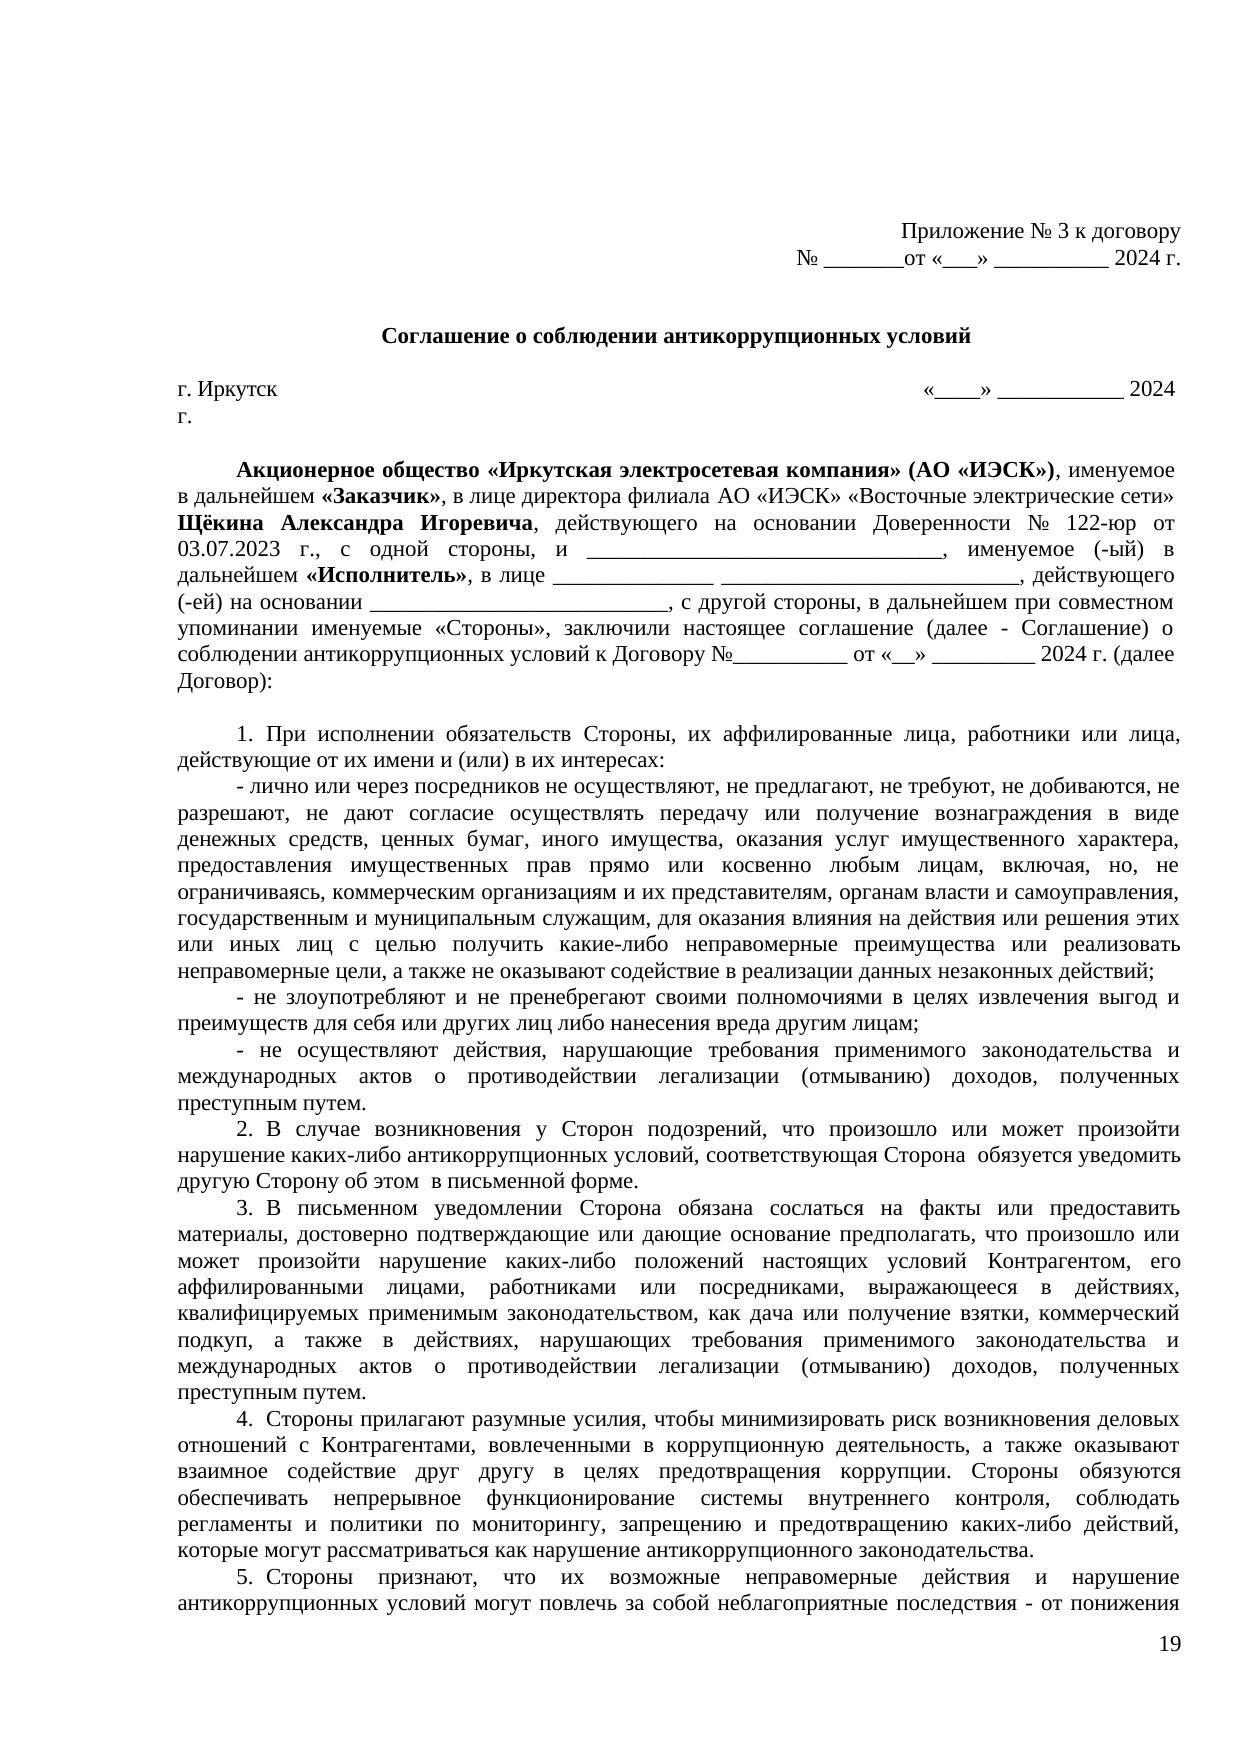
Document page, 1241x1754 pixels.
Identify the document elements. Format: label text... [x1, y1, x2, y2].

list В письменном уведомлении Сторона обязана сослаться на факты или предоставить материалы, достоверно подтверждающие или дающие основание предполагать, что произошло или может произойти нарушение каких-либо положений настоящих условий Контрагентом, его аффилированными лицами, работниками или посредниками, выражающееся в действиях, квалифицируемых применимым законодательством, как дача или получение взятки, коммерческий подкуп, а также в действиях, нарушающих требования применимого законодательства и международных актов о противодействии легализации (отмыванию) доходов, полученных преступным путем. [177, 1194, 1181, 1405]
text - не злоупотребляют и не пренебрегают своими полномочиями в целях извлечения выгод и преимуществ для себя или других лиц либо нанесения вреда другим лицам; [177, 983, 1181, 1036]
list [177, 1563, 1181, 1616]
text Соглашение о соблюдении антикоррупционных условий [177, 323, 1175, 349]
list При исполнении обязательств Стороны, их аффилированные лица, работники или лица, действующие от их имени и (или) в их интересах: [177, 719, 1181, 772]
text № _______от «___» __________ 2024 г. [177, 243, 1181, 270]
list Стороны прилагают разумные усилия, чтобы минимизировать риск возникновения деловых отношений с Контрагентами, вовлеченными в коррупционную деятельность, а также оказывают взаимное содействие друг другу в целях предотвращения коррупции. Стороны обязуются обеспечивать непрерывное функционирование системы внутреннего контроля, соблюдать регламенты и политики по мониторингу, запрещению и предотвращению каких-либо действий, которые могут рассматриваться как нарушение антикоррупционного законодательства. [177, 1405, 1181, 1563]
text г. Иркутск «____» ___________ 2024 г. [177, 375, 1175, 428]
text Акционерное общество «Иркутская электросетевая компания» (АО «ИЭСК»), именуемое в дальнейшем «Заказчик», в лице директора филиала АО «ИЭСК» «Восточные электрические сети» Щёкина Александра Игоревича, действующего на основании Доверенности № 122-юр от 03.07.2023 г., с одной стороны, и _______________________________, именуемое (-ый) в дальнейшем «Исполнитель», в лице ______________ __________________________, действующего (-ей) на основании __________________________, с другой стороны, в дальнейшем при совместном упоминании именуемые «Стороны», заключили настоящее соглашение (далее - Соглашение) о соблюдении антикоррупционных условий к Договору №__________ от «__» _________ 2024 г. (далее Договор): [177, 456, 1175, 693]
text Приложение № 3 к договору [177, 217, 1181, 243]
text - не осуществляют действия, нарушающие требования применимого законодательства и международных актов о противодействии легализации (отмыванию) доходов, полученных преступным путем. [177, 1036, 1181, 1115]
text - лично или через посредников не осуществляют, не предлагают, не требуют, не добиваются, не разрешают, не дают согласие осуществлять передачу или получение вознаграждения в виде денежных средств, ценных бумаг, иного имущества, оказания услуг имущественного характера, предоставления имущественных прав прямо или косвенно любым лицам, включая, но, не ограничиваясь, коммерческим организациям и их представителям, органам власти и самоуправления, государственным и муниципальным служащим, для оказания влияния на действия или решения этих или иных лиц с целью получить какие-либо неправомерные преимущества или реализовать неправомерные цели, а также не оказывают содействие в реализации данных незаконных действий; [177, 772, 1181, 983]
list В случае возникновения у Сторон подозрений, что произошло или может произойти нарушение каких-либо антикоррупционных условий, соответствующая Сторона обязуется уведомить другую Сторону об этом в письменной форме. [177, 1115, 1181, 1194]
